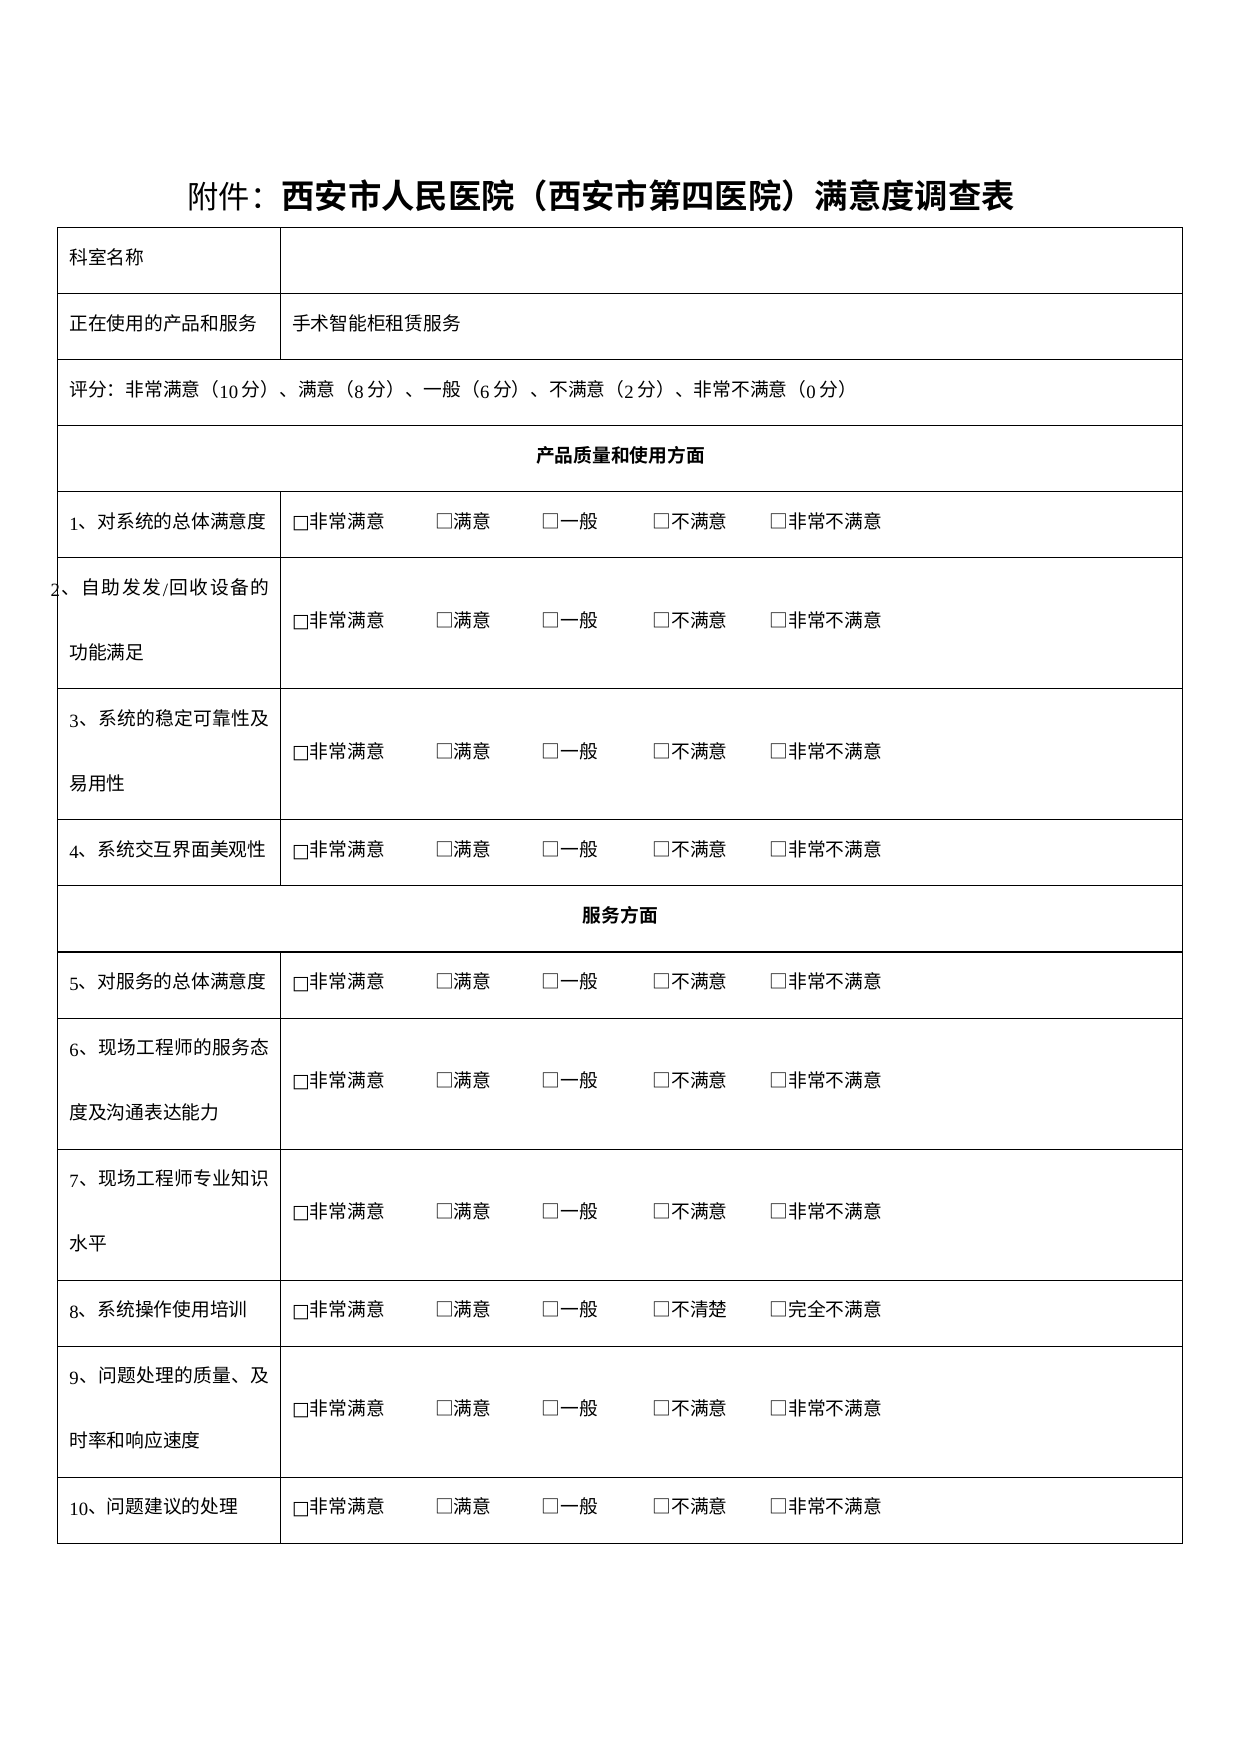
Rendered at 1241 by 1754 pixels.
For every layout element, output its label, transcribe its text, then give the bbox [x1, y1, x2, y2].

table_cell 4、系统交互界面美观性 [58, 820, 280, 885]
table_cell □非常满意 □满意 □一般 □不满意 □非常不满意 [281, 492, 1182, 557]
table_cell 产品质量和使用方面 [58, 426, 1182, 491]
table_cell □非常满意 □满意 □一般 □不满意 □非常不满意 [281, 820, 1182, 885]
table_cell 服务方面 [58, 886, 1182, 951]
table_cell 6、现场工程师的服务态度及沟通表达能力 [58, 1019, 280, 1148]
table_cell 评分：非常满意（10分）、满意（8分）、一般（6分）、不满意（2分）、非常不满意（0分） [58, 360, 1182, 425]
table_header 科室名称 [58, 228, 280, 293]
table_cell 10、问题建议的处理 [58, 1478, 280, 1543]
table_cell □非常满意 □满意 □一般 □不满意 □非常不满意 [281, 1019, 1182, 1148]
table_cell 8、系统操作使用培训 [58, 1281, 280, 1346]
table_cell 9、问题处理的质量、及时率和响应速度 [58, 1347, 280, 1477]
table_header [281, 228, 1182, 293]
table_cell 5、对服务的总体满意度 [58, 953, 280, 1017]
table_cell □非常满意 □满意 □一般 □不满意 □非常不满意 [281, 1478, 1182, 1543]
table_cell □非常满意 □满意 □一般 □不满意 □非常不满意 [281, 1347, 1182, 1477]
table_cell 正在使用的产品和服务 [58, 294, 280, 359]
table_cell □非常满意 □满意 □一般 □不清楚 □完全不满意 [281, 1281, 1182, 1346]
table_cell □非常满意 □满意 □一般 □不满意 □非常不满意 [281, 953, 1182, 1017]
table_cell □非常满意 □满意 □一般 □不满意 □非常不满意 [281, 1150, 1182, 1279]
table_cell 7、现场工程师专业知识水平 [58, 1150, 280, 1279]
text 附件：西安市人民医院（西安市第四医院）满意度调查表 [187, 162, 1053, 227]
table_cell 2、自助发发/回收设备的功能满足 [58, 558, 280, 688]
table_cell 1、对系统的总体满意度 [58, 492, 280, 557]
table_cell 手术智能柜租赁服务 [281, 294, 1182, 359]
table_cell □非常满意 □满意 □一般 □不满意 □非常不满意 [281, 558, 1182, 688]
table_cell 3、系统的稳定可靠性及易用性 [58, 689, 280, 819]
table_cell □非常满意 □满意 □一般 □不满意 □非常不满意 [281, 689, 1182, 819]
